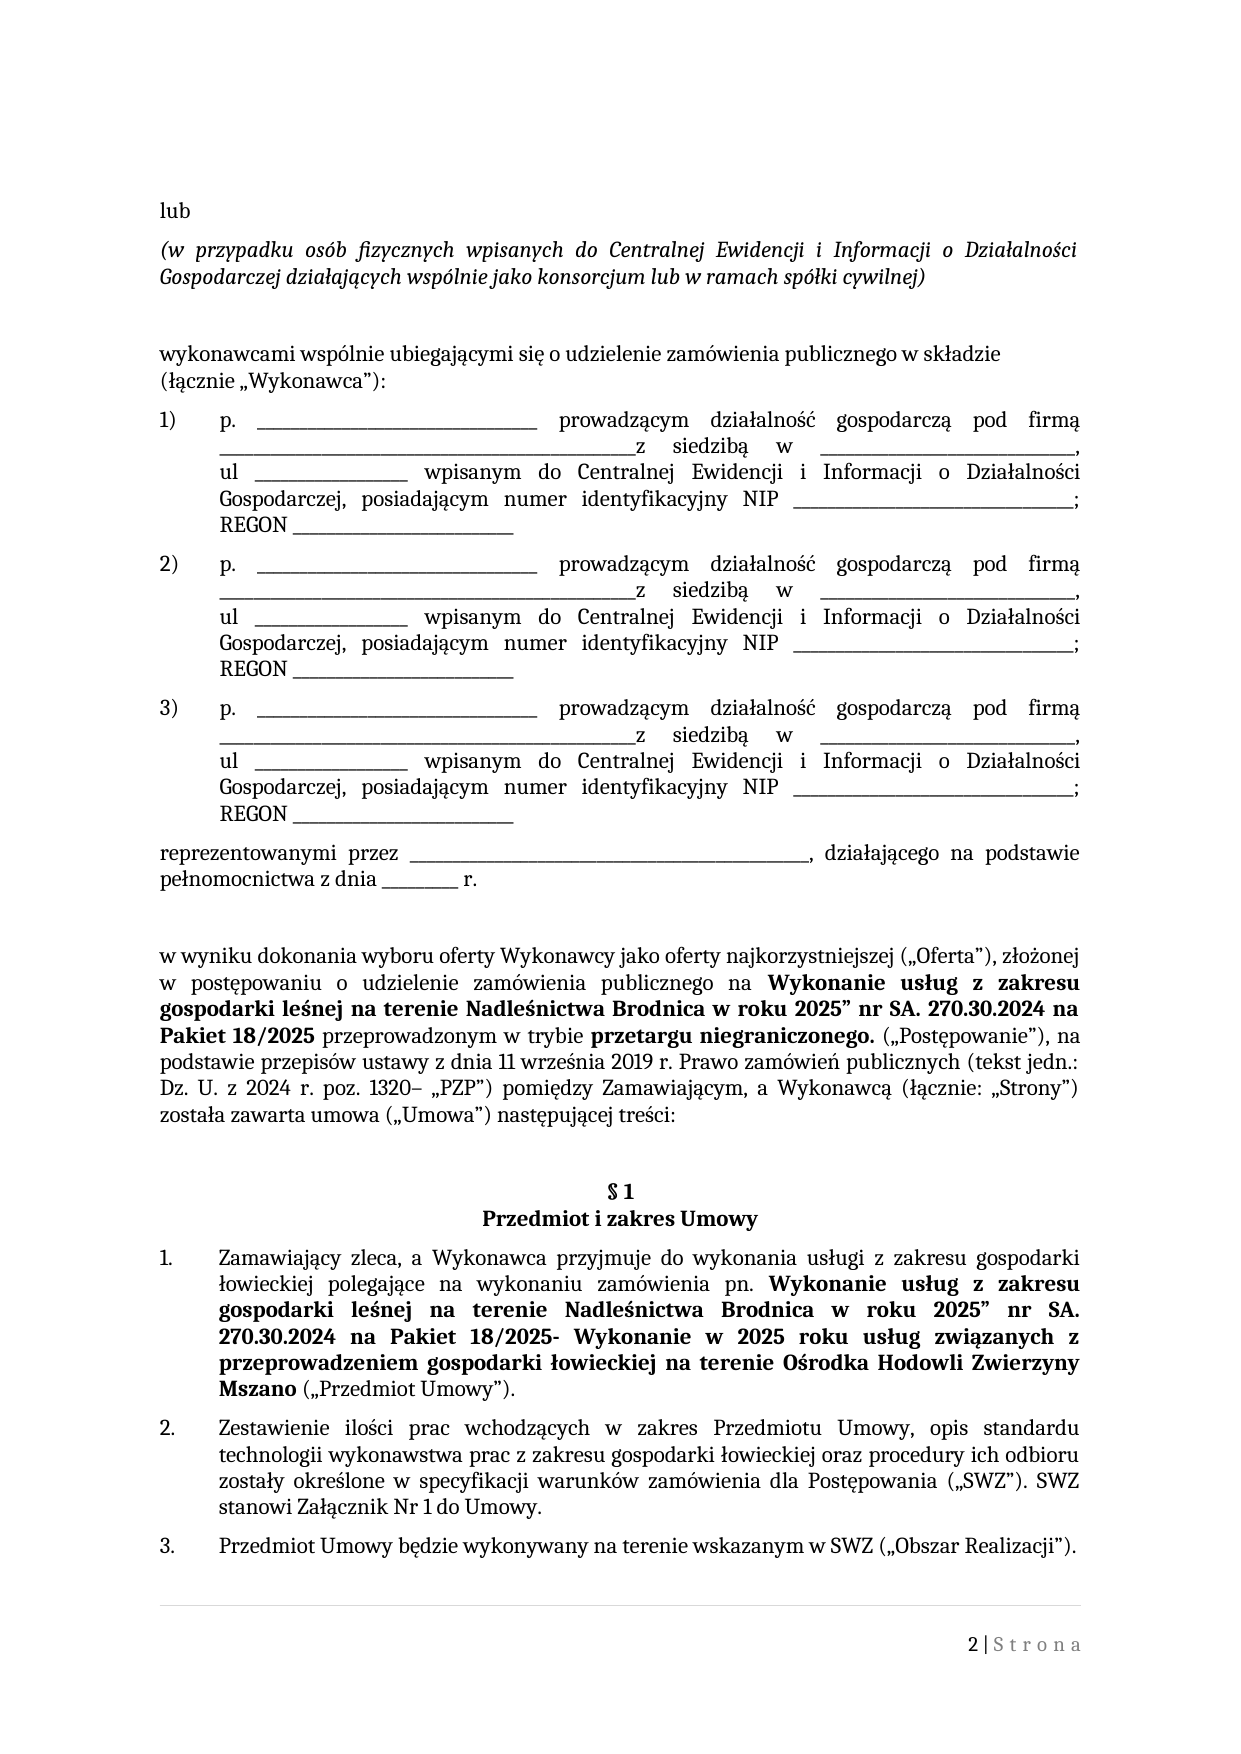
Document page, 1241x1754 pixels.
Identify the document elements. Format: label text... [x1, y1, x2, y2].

text reprezentowanymi przez _______________________________________________, działającego na podstawie pełnomocnictwa z dnia _________ r. [159, 839, 1081, 892]
text w wyniku dokonania wyboru oferty Wykonawcy jako oferty najkorzystniejszej („Oferta”), złożonej w postępowaniu o udzielenie zamówienia publicznego na Wykonanie usług z zakresu gospodarki leśnej na terenie Nadleśnictwa Brodnica w roku 2025” nr SA. 270.30.2024 na Pakiet 18/2025 przeprowadzonym w trybie przetargu niegraniczonego. („Postępowanie”), na podstawie przepisów ustawy z dnia 11 września 2019 r. Prawo zamówień publicznych (tekst jedn.: Dz. U. z 2024 r. poz. 1320– „PZP”) pomiędzy Zamawiającym, a Wykonawcą (łącznie: „Strony”) została zawarta umowa („Umowa”) następującej treści: [159, 943, 1081, 1128]
text wykonawcami wspólnie ubiegającymi się o udzielenie zamówienia publicznego w składzie (łącznie „Wykonawca”): [159, 341, 1081, 394]
text (w przypadku osób fizycznych wpisanych do Centralnej Ewidencji i Informacji o Działalności Gospodarczej działających wspólnie jako konsorcjum lub w ramach spółki cywilnej) [159, 237, 1081, 290]
text 3) p. _________________________________ prowadzącym działalność gospodarczą pod firmą _________________________________________________z siedzibą w ______________________________, ul __________________ wpisanym do Centralnej Ewidencji i Informacji o Działalności Gospodarczej, posiadającym numer identyfikacyjny NIP _________________________________; REGON __________________________ [159, 695, 1081, 827]
text 1) p. _________________________________ prowadzącym działalność gospodarczą pod firmą _________________________________________________z siedzibą w ______________________________, ul __________________ wpisanym do Centralnej Ewidencji i Informacji o Działalności Gospodarczej, posiadającym numer identyfikacyjny NIP _________________________________; REGON __________________________ [159, 406, 1081, 538]
text lub [159, 198, 1081, 225]
list Zestawienie ilości prac wchodzących w zakres Przedmiotu Umowy, opis standardu technologii wykonawstwa prac z zakresu gospodarki łowieckiej oraz procedury ich odbioru zostały określone w specyfikacji warunków zamówienia dla Postępowania („SWZ”). SWZ stanowi Załącznik Nr 1 do Umowy. [159, 1415, 1081, 1520]
text 2) p. _________________________________ prowadzącym działalność gospodarczą pod firmą _________________________________________________z siedzibą w ______________________________, ul __________________ wpisanym do Centralnej Ewidencji i Informacji o Działalności Gospodarczej, posiadającym numer identyfikacyjny NIP _________________________________; REGON __________________________ [159, 551, 1081, 682]
list Zamawiający zleca, a Wykonawca przyjmuje do wykonania usługi z zakresu gospodarki łowieckiej polegające na wykonaniu zamówienia pn. Wykonanie usług z zakresu gospodarki leśnej na terenie Nadleśnictwa Brodnica w roku 2025” nr SA. 270.30.2024 na Pakiet 18/2025- Wykonanie w 2025 roku usług związanych z przeprowadzeniem gospodarki łowieckiej na terenie Ośrodka Hodowli Zwierzyny Mszano („Przedmiot Umowy”). [159, 1244, 1081, 1402]
list Przedmiot Umowy będzie wykonywany na terenie wskazanym w SWZ („Obszar Realizacji”). [159, 1533, 1081, 1559]
text § 1 Przedmiot i zakres Umowy [159, 1179, 1081, 1232]
